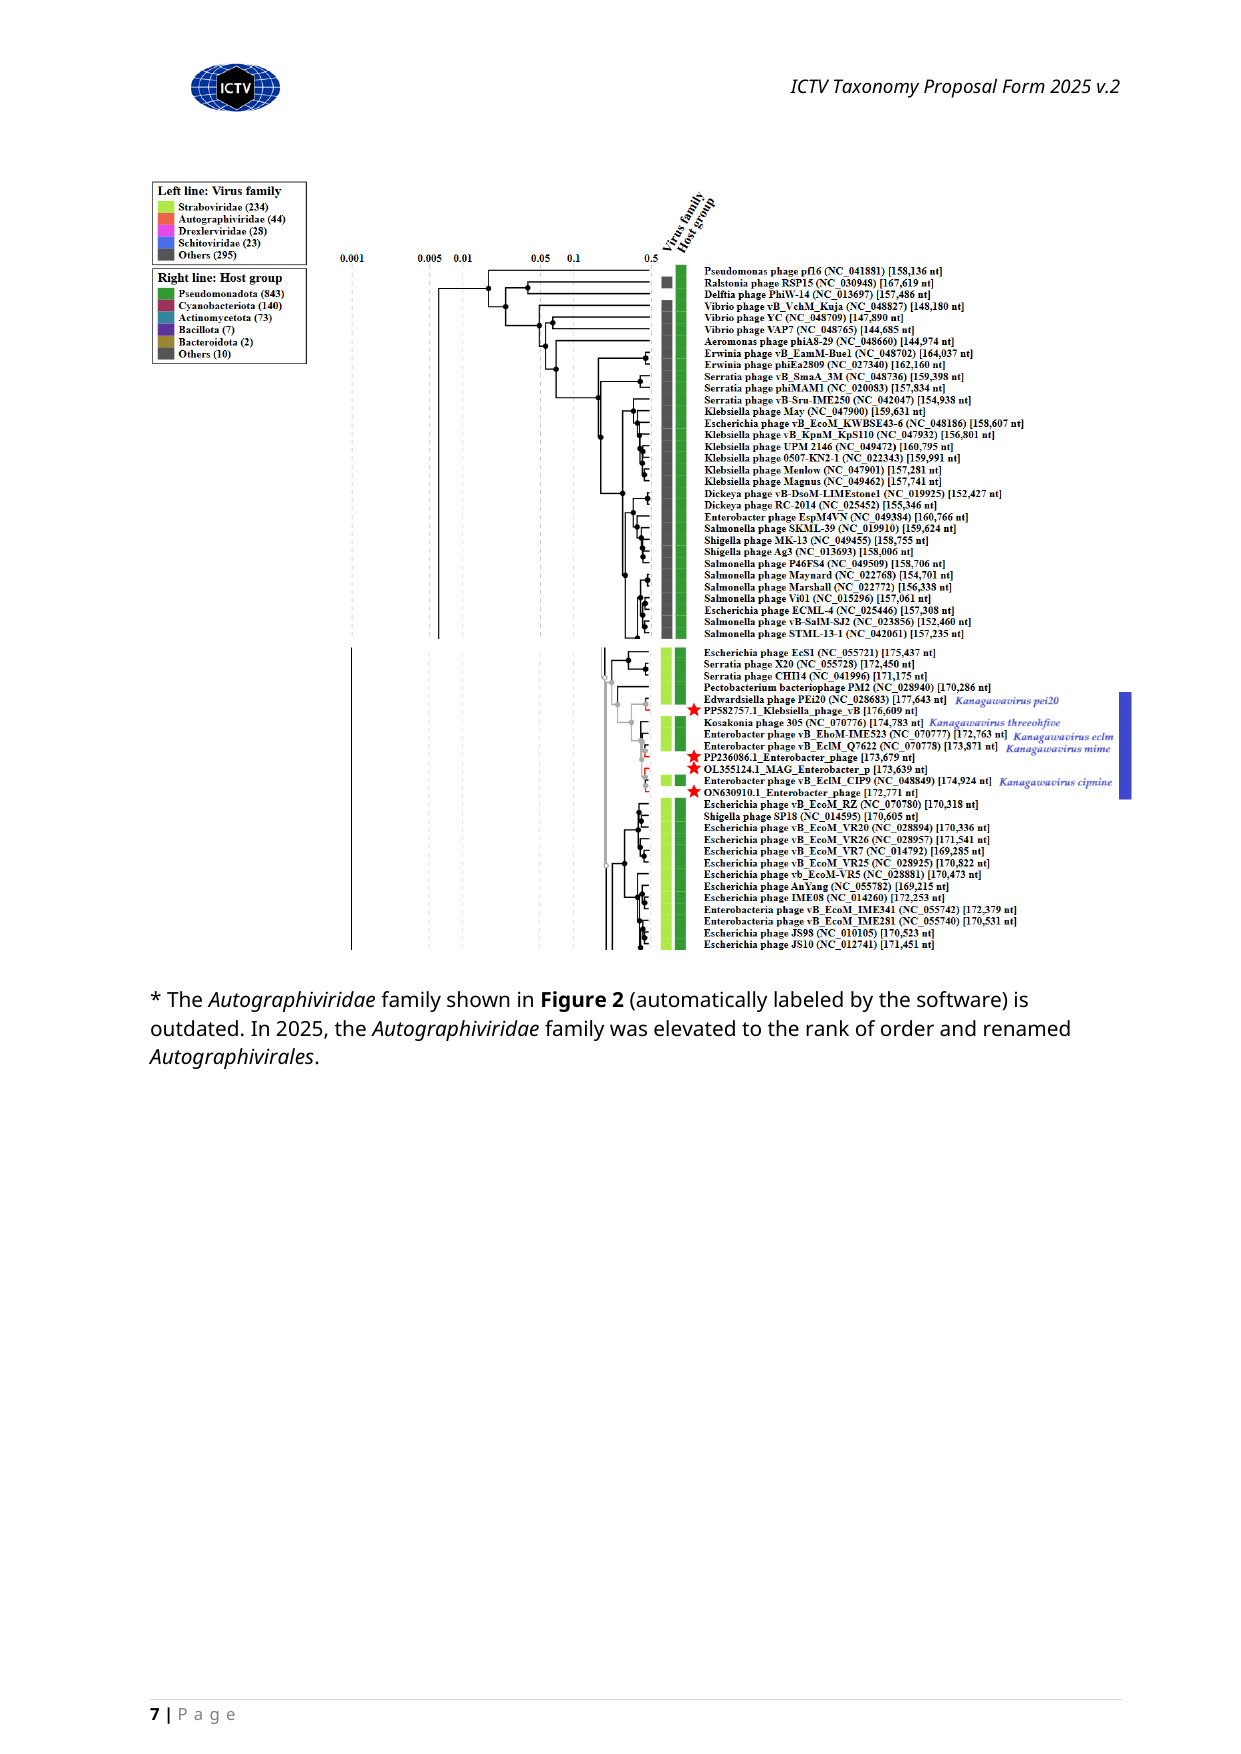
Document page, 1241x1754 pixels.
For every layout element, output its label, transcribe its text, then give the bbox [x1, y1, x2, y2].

text * The Autographiviridae family shown in Figure 2 (automatically labeled by the software) is outdated. In 2025, the Autographiviridae family was elevated to the rank of order and renamed Autographivirales. [150, 985, 1122, 1071]
picture [190, 56, 282, 113]
picture [150, 178, 1142, 957]
